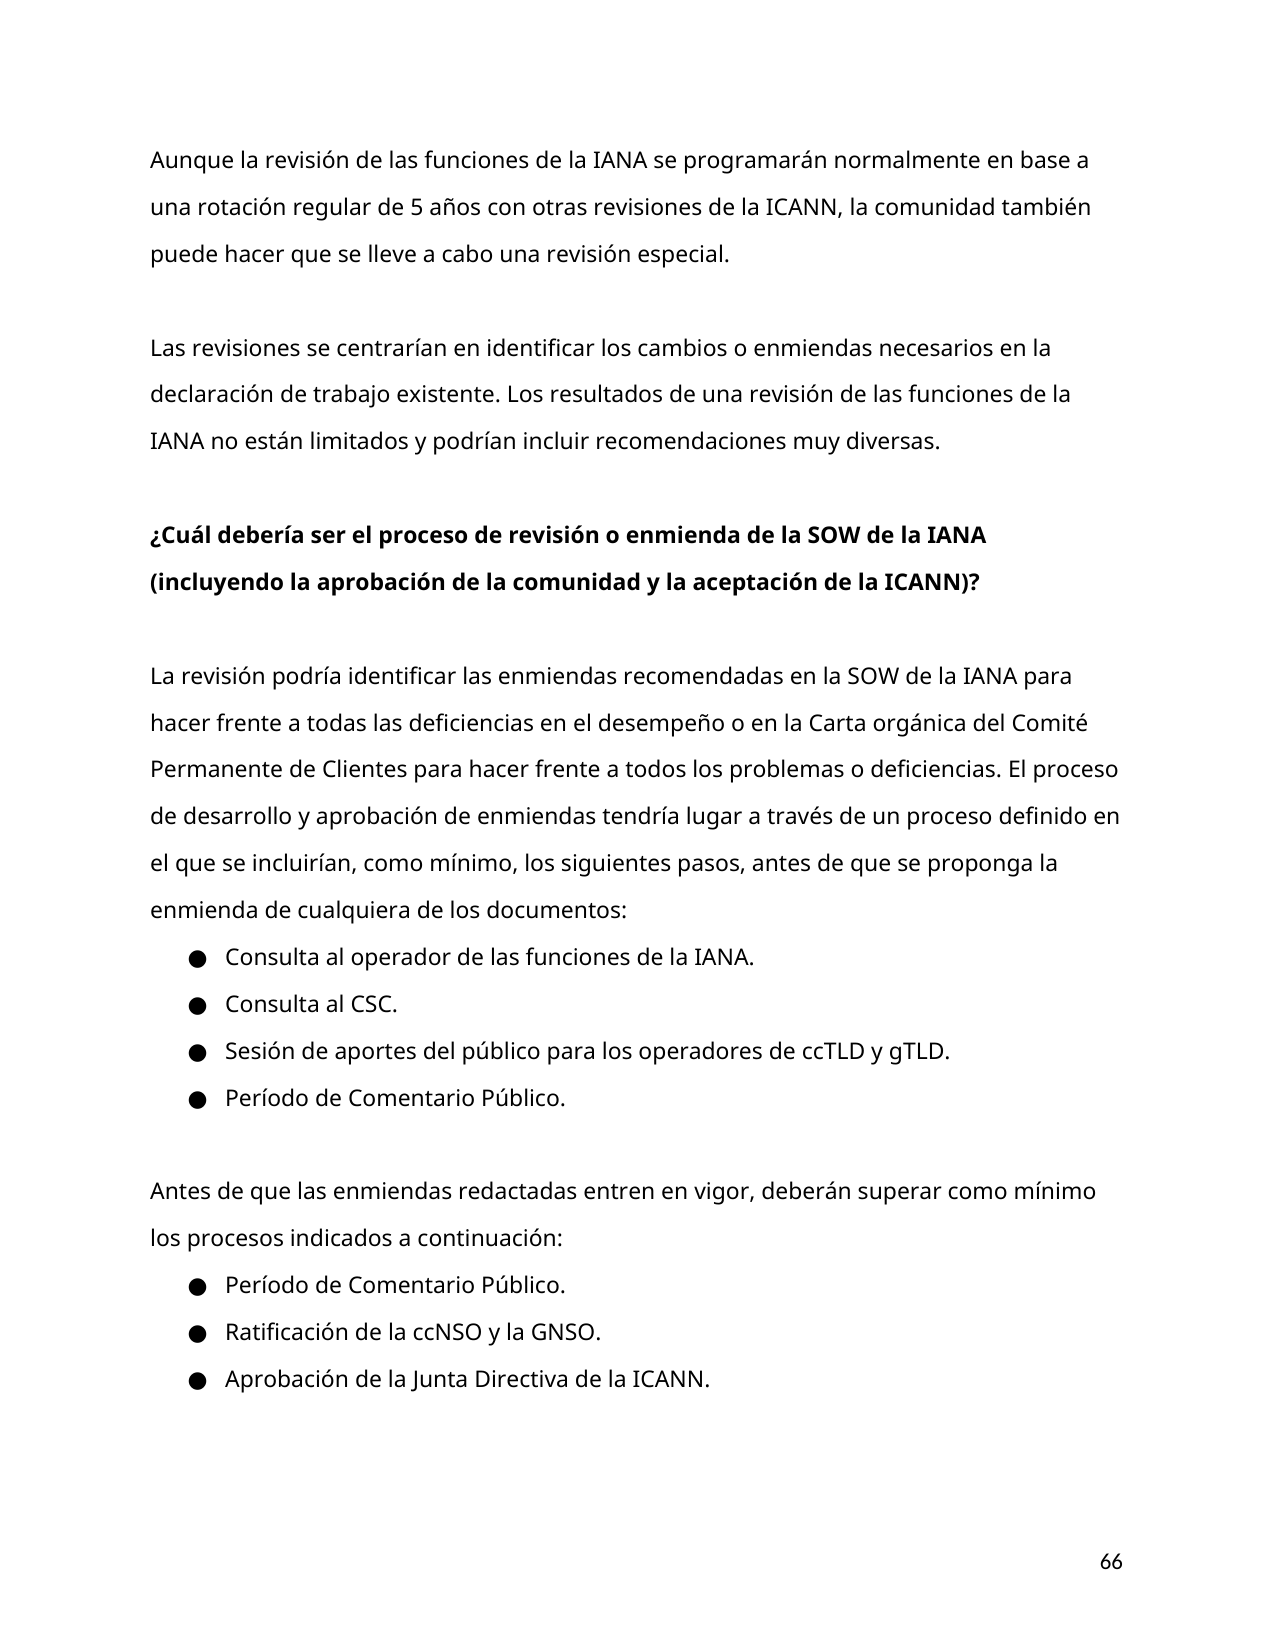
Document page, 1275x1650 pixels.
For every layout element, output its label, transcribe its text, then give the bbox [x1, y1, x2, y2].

text Aunque la revisión de las funciones de la IANA se programarán normalmente en base a una rotación regular de 5 años con otras revisiones de la ICANN, la comunidad también puede hacer que se lleve a cabo una revisión especial. [150, 144, 1123, 269]
list Período de Comentario Público. [187, 1082, 1123, 1113]
list Aprobación de la Junta Directiva de la ICANN. [187, 1363, 1123, 1394]
list Consulta al operador de las funciones de la IANA. [187, 941, 1123, 972]
list Ratificación de la ccNSO y la GNSO. [187, 1316, 1123, 1347]
list Sesión de aportes del público para los operadores de ccTLD y gTLD. [187, 1035, 1123, 1066]
text ¿Cuál debería ser el proceso de revisión o enmienda de la SOW de la IANA (incluyendo la aprobación de la comunidad y la aceptación de la ICANN)? [150, 519, 1123, 597]
text Antes de que las enmiendas redactadas entren en vigor, deberán superar como mínimo los procesos indicados a continuación: [150, 1175, 1123, 1253]
text La revisión podría identificar las enmiendas recomendadas en la SOW de la IANA para hacer frente a todas las deficiencias en el desempeño o en la Carta orgánica del Comité Permanente de Clientes para hacer frente a todos los problemas o deficiencias. El proceso de desarrollo y aprobación de enmiendas tendría lugar a través de un proceso definido en el que se incluirían, como mínimo, los siguientes pasos, antes de que se proponga la enmienda de cualquiera de los documentos: [150, 660, 1123, 925]
list Consulta al CSC. [187, 988, 1123, 1019]
text Las revisiones se centrarían en identificar los cambios o enmiendas necesarios en la declaración de trabajo existente. Los resultados de una revisión de las funciones de la IANA no están limitados y podrían incluir recomendaciones muy diversas. [150, 332, 1123, 457]
list Período de Comentario Público. [187, 1269, 1123, 1300]
